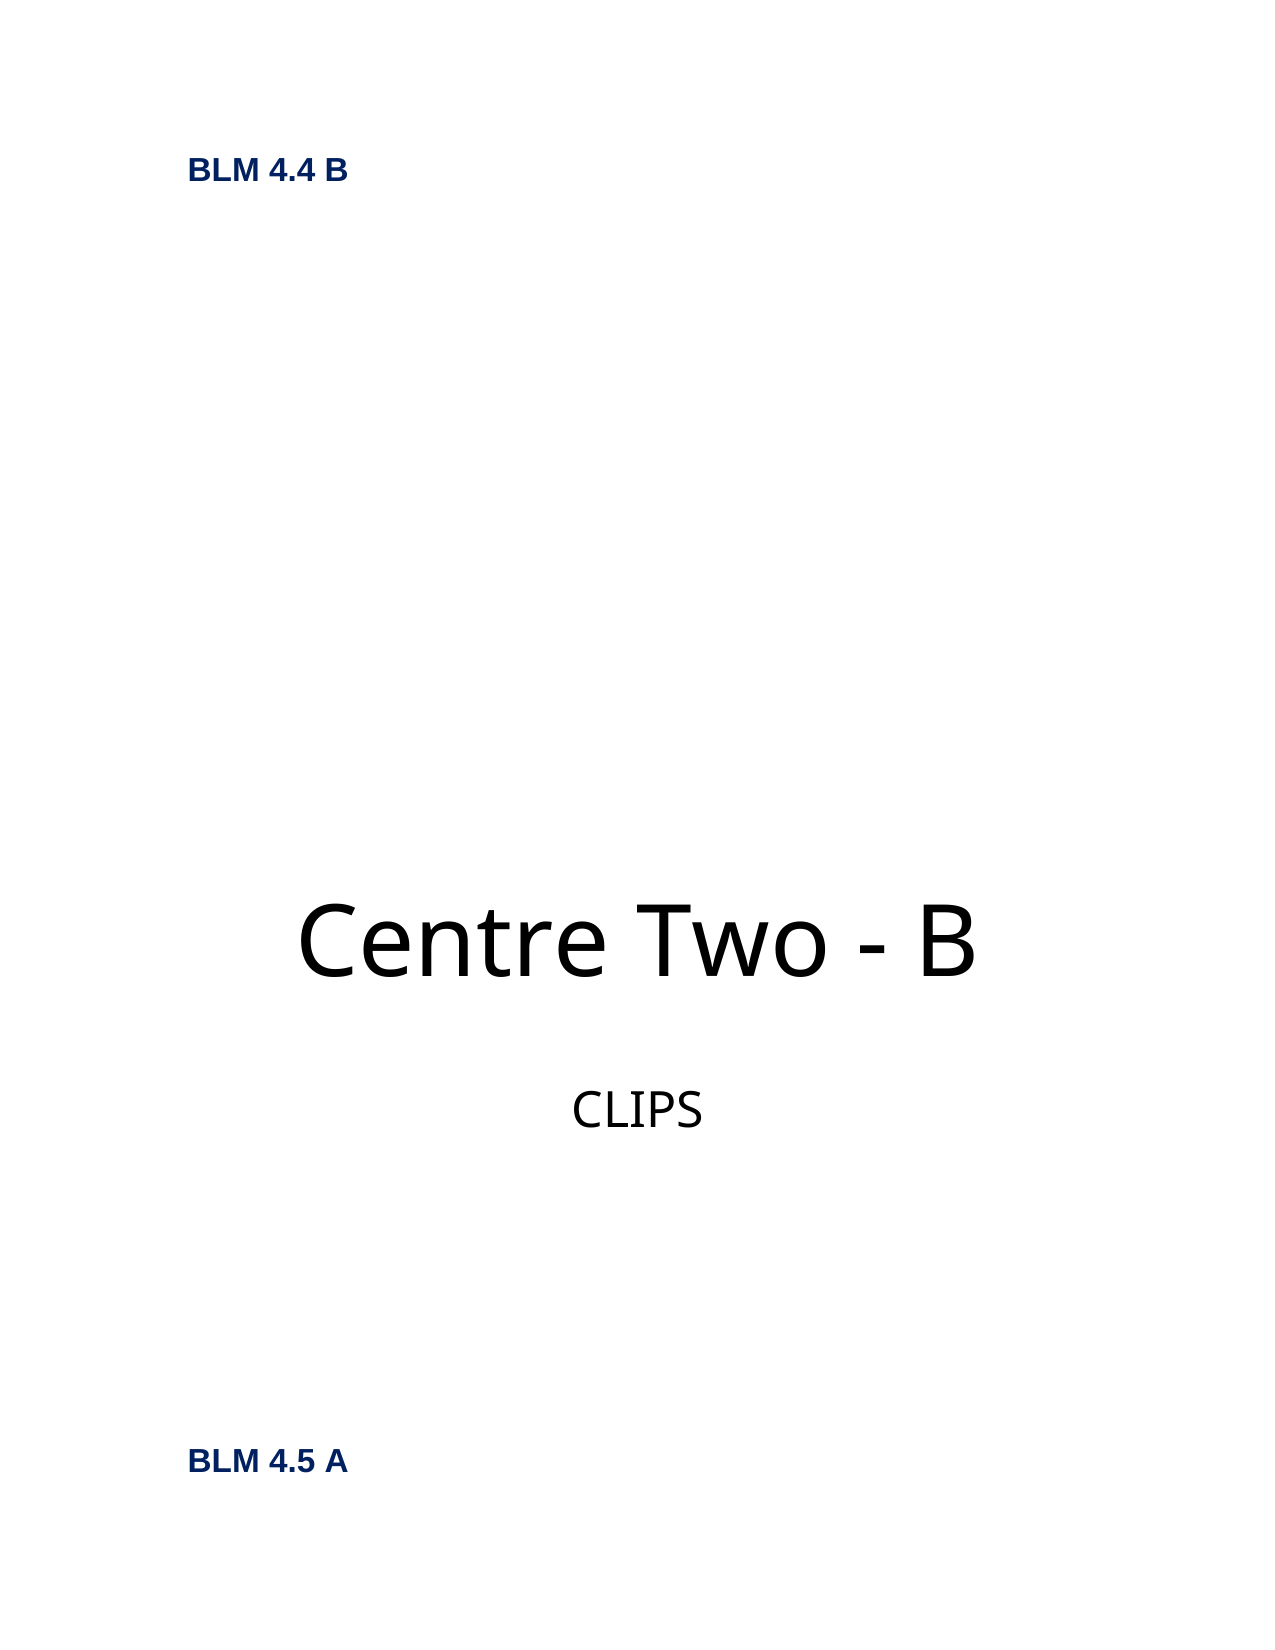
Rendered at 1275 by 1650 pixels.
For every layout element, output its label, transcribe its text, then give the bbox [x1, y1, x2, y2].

text Centre Two - B [187, 870, 1087, 1006]
text CLIPS [187, 1074, 1087, 1142]
text BLM 4.5 A [187, 1441, 1087, 1479]
text BLM 4.4 B [187, 150, 1087, 188]
